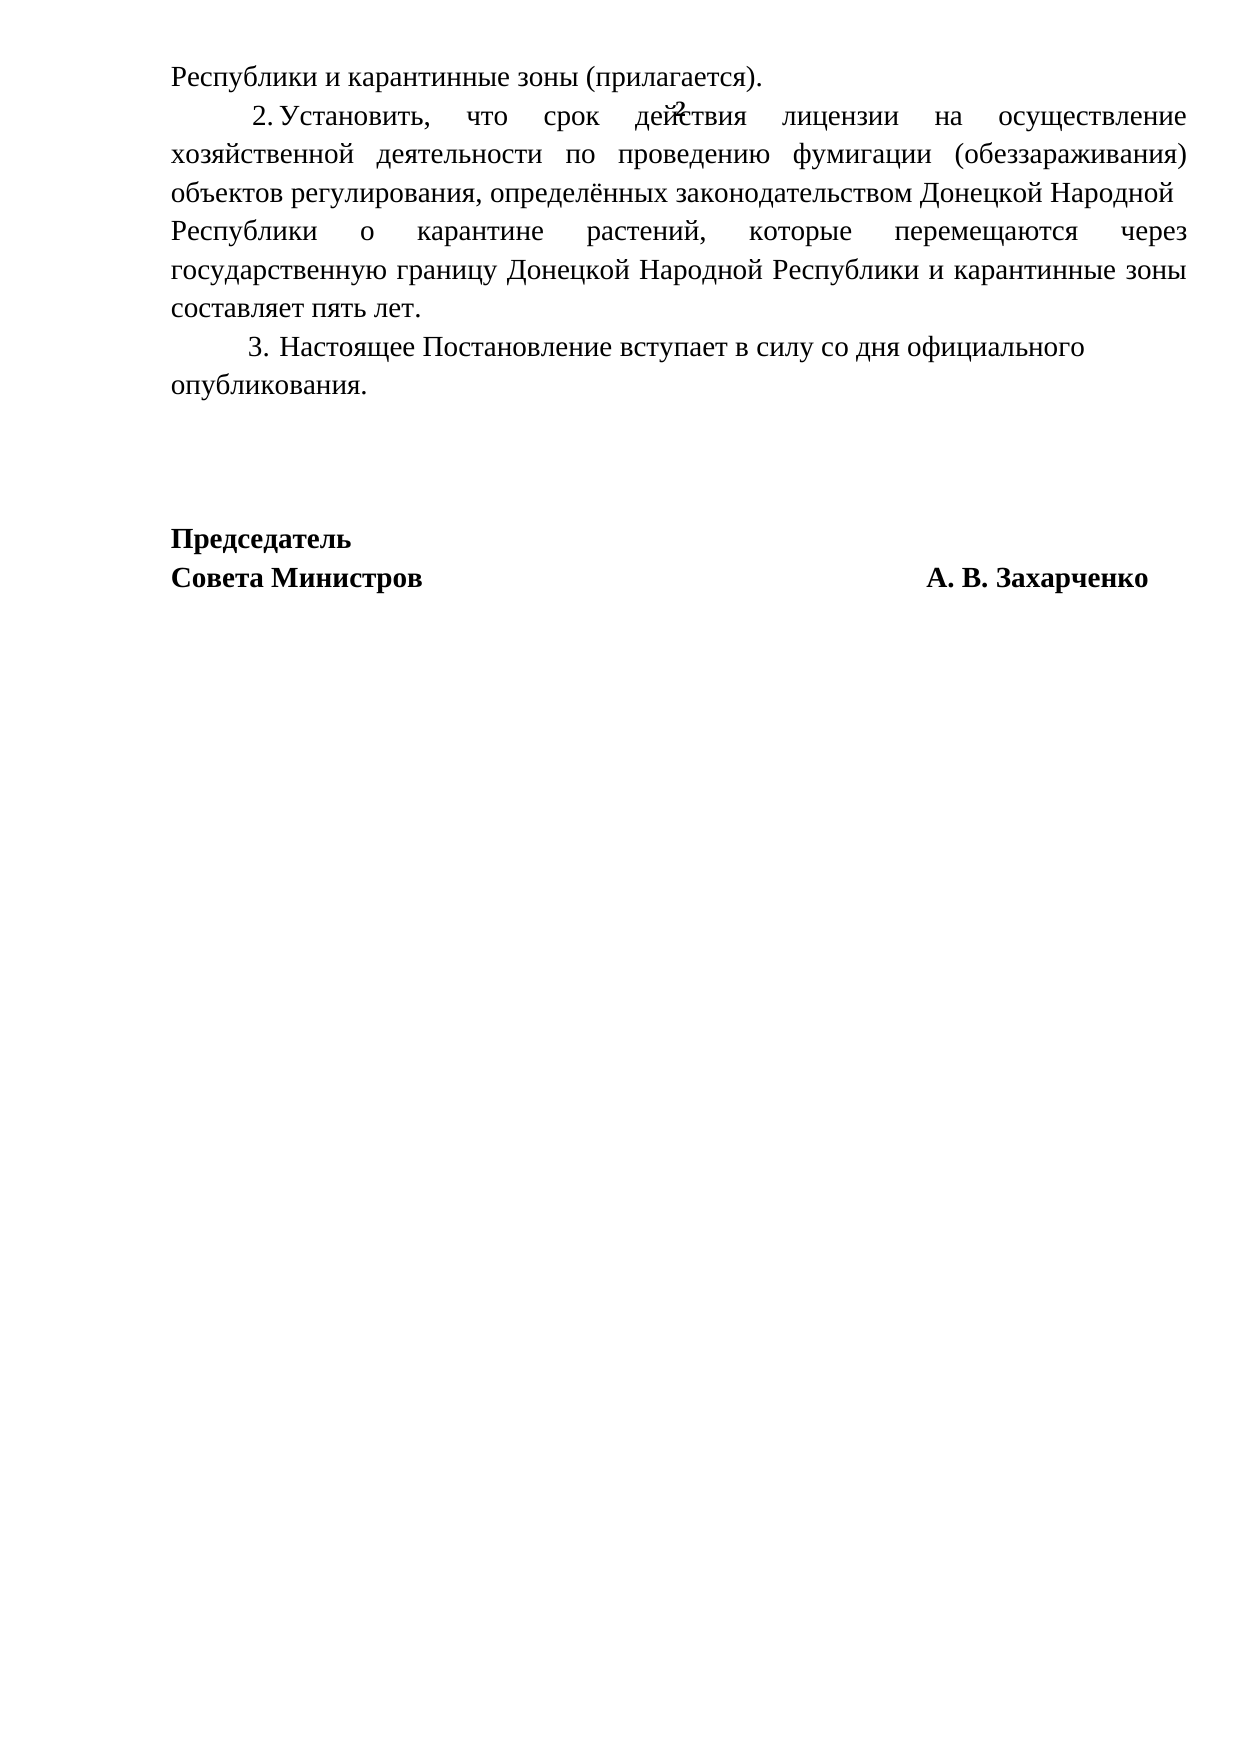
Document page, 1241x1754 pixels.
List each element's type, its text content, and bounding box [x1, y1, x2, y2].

list Установить, что срок действия лицензии на осуществление хозяйственной деятельности по проведению фумигации (обеззараживания) объектов регулирования, определённых законодательством Донецкой Народной [171, 98, 1188, 208]
list Настоящее Постановление вступает в силу со дня официального опубликования. [171, 329, 1188, 401]
text Республики о карантине растений, которые перемещаются через государственную границу Донецкой Народной Республики и карантинные зоны составляет пять лет. [171, 213, 1188, 324]
text Председатель Совета Министров А. В. Захарченко [171, 522, 1188, 594]
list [171, 59, 1188, 93]
